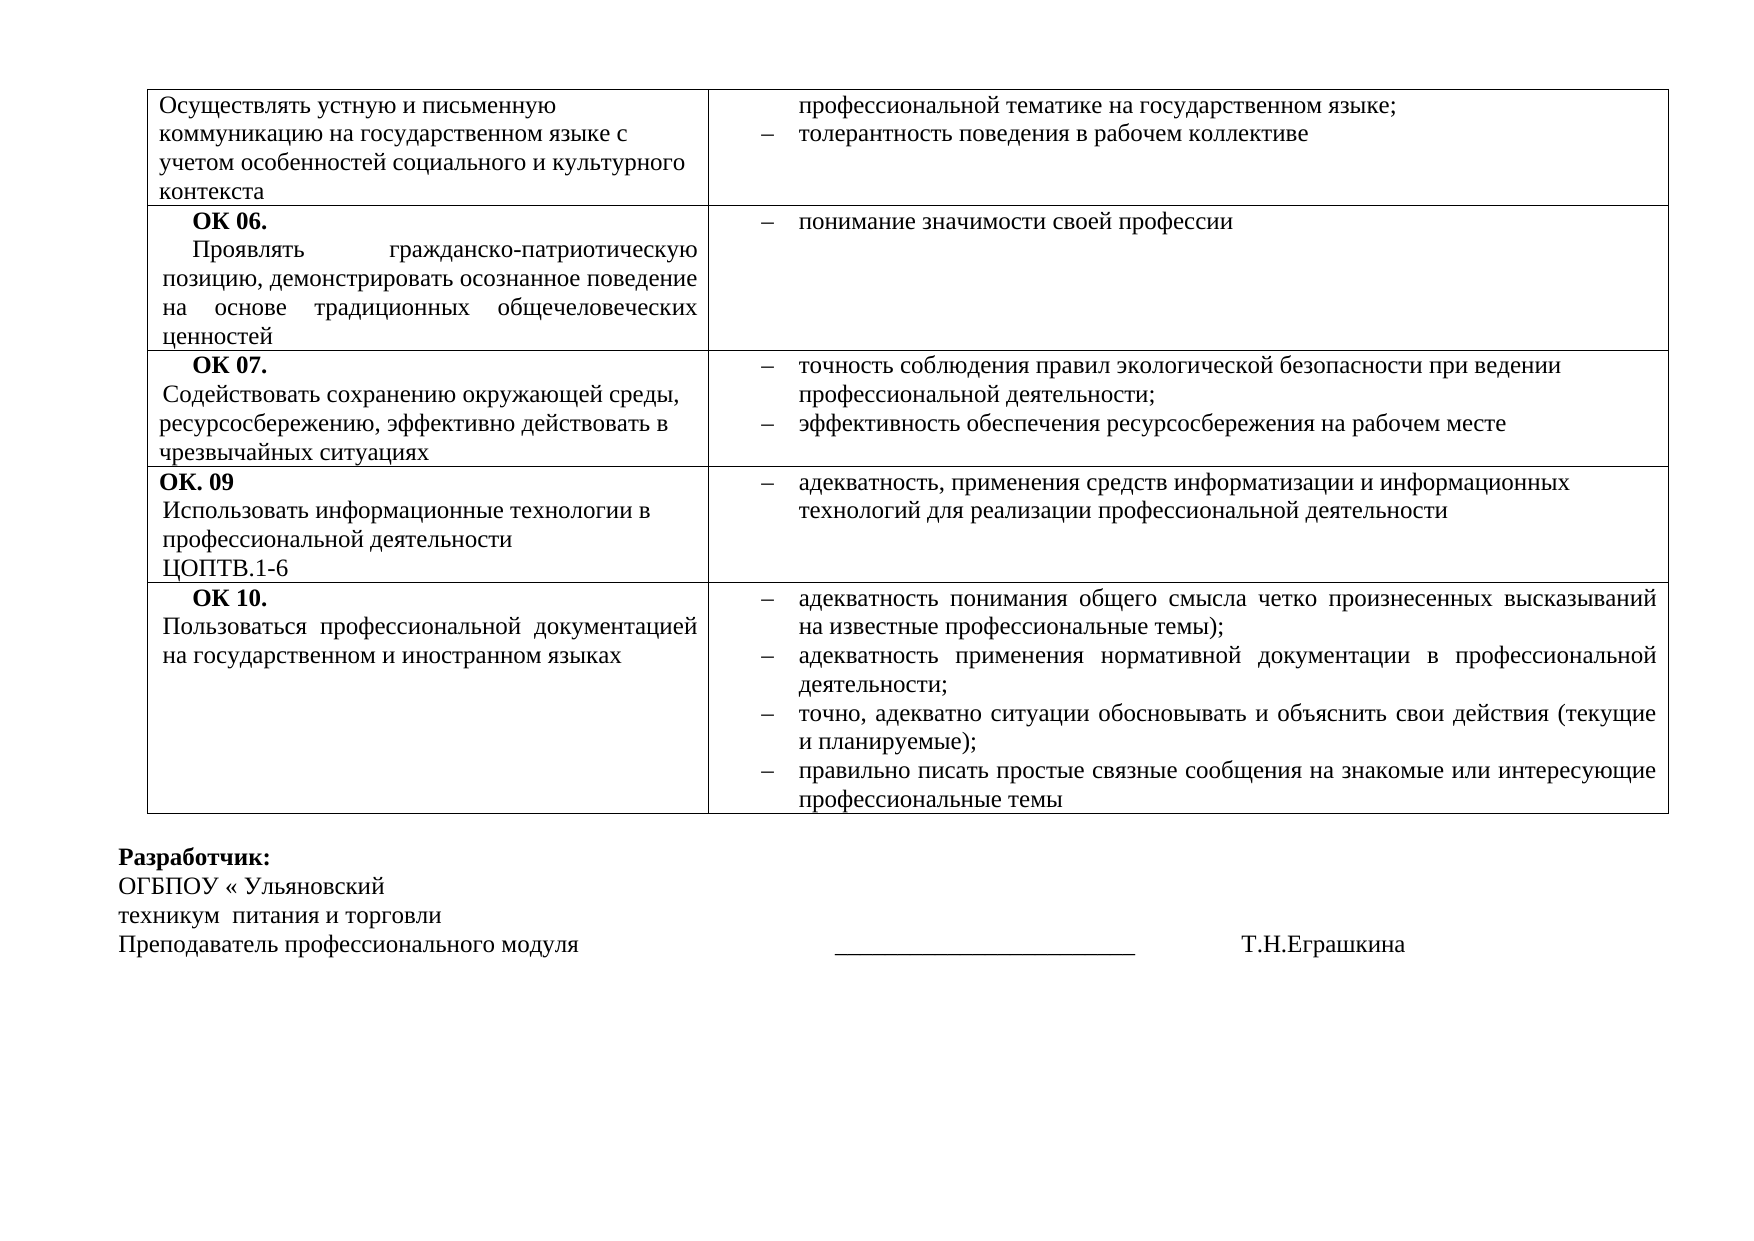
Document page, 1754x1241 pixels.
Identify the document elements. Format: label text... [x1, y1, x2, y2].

table_cell ОК 06. Проявлять гражданско-патриотическую позицию, демонстрировать осознанное поведение на основе традиционных общечеловеческих ценностей [148, 206, 708, 349]
table_cell понимание значимости своей профессии [709, 206, 1668, 349]
text Разработчик: [118, 842, 1680, 871]
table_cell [709, 90, 1668, 205]
table_cell точность соблюдения правил экологической безопасности при ведении профессиональной деятельности; эффективность обеспечения ресурсосбережения на рабочем месте [709, 351, 1668, 466]
text техникум питания и торговли [118, 900, 1680, 929]
text Преподаватель профессионального модуля ________________________ Т.Н.Еграшкина [118, 929, 1680, 957]
table_cell ОК. 09 Использовать информационные технологии в профессиональной деятельности ЦОПТВ.1-6 [148, 467, 708, 582]
table_cell адекватность, применения средств информатизации и информационных технологий для реализации профессиональной деятельности [709, 467, 1668, 582]
table_cell ОК 07. Содействовать сохранению окружающей среды, ресурсосбережению, эффективно действовать в чрезвычайных ситуациях [148, 351, 708, 466]
text ОГБПОУ « Ульяновский [118, 871, 1680, 900]
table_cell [148, 90, 708, 205]
table_cell ОК 10. Пользоваться профессиональной документацией на государственном и иностранном языках [148, 583, 708, 813]
table_cell адекватность понимания общего смысла четко произнесенных высказываний на известные профессиональные темы); адекватность применения нормативной документации в профессиональной деятельности; точно, адекватно ситуации обосновывать и объяснить свои действия (текущие и планируемые); правильно писать простые связные сообщения на знакомые или интересующие профессиональные темы [709, 583, 1668, 813]
